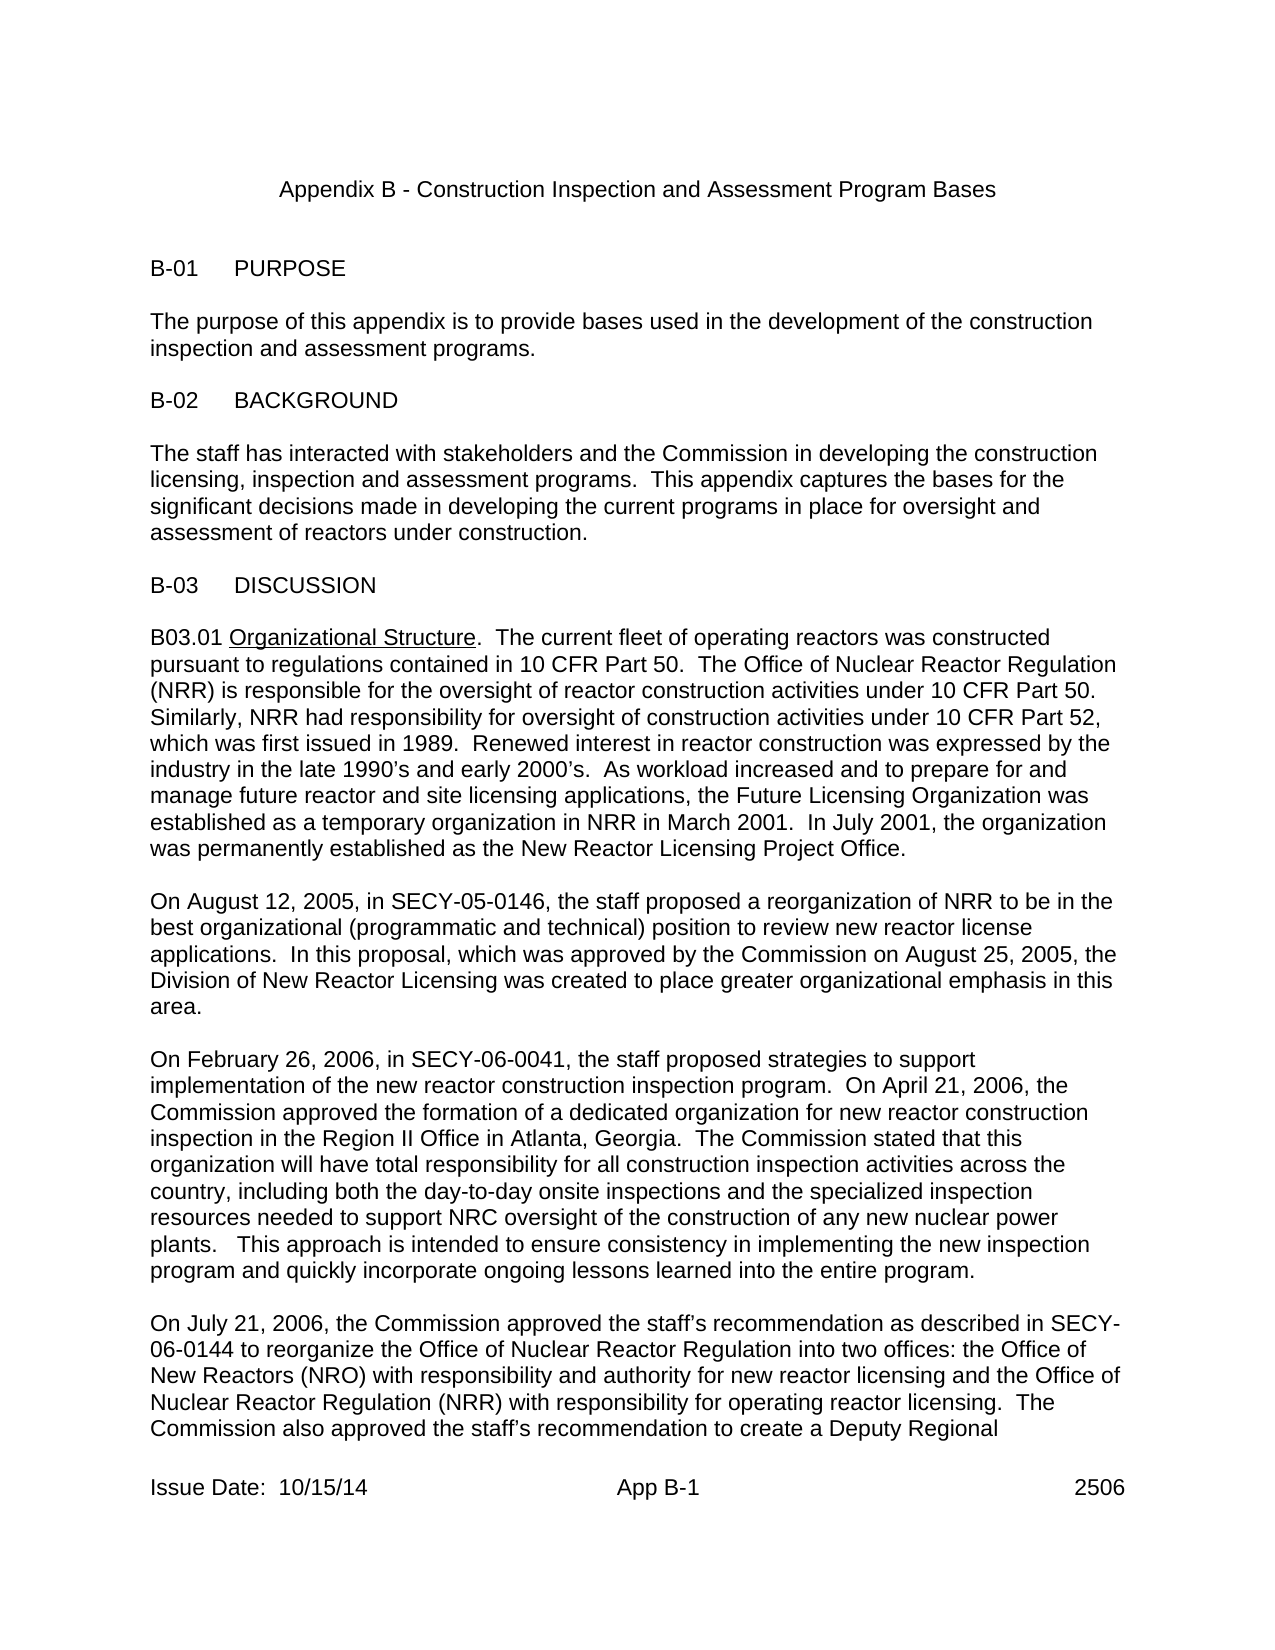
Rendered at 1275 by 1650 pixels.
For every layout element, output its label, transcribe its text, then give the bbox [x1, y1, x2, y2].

text B-03 DISCUSSION [150, 572, 1125, 598]
text On August 12, 2005, in SECY-05-0146, the staff proposed a reorganization of NRR to be in the best organizational (programmatic and technical) position to review new reactor license applications. In this proposal, which was approved by the Commission on August 25, 2005, the Division of New Reactor Licensing was created to place greater organizational emphasis in this area. [150, 888, 1125, 1020]
text B03.01 Organizational Structure. The current fleet of operating reactors was constructed pursuant to regulations contained in 10 CFR Part 50. The Office of Nuclear Reactor Regulation (NRR) is responsible for the oversight of reactor construction activities under 10 CFR Part 50. Similarly, NRR had responsibility for oversight of construction activities under 10 CFR Part 52, which was first issued in 1989. Renewed interest in reactor construction was expressed by the industry in the late 1990’s and early 2000’s. As workload increased and to prepare for and manage future reactor and site licensing applications, the Future Licensing Organization was established as a temporary organization in NRR in March 2001. In July 2001, the organization was permanently established as the New Reactor Licensing Project Office. [150, 624, 1125, 862]
text The purpose of this appendix is to provide bases used in the development of the construction inspection and assessment programs. [150, 308, 1125, 361]
text B-02 BACKGROUND [150, 387, 1125, 413]
text B-01 PURPOSE [150, 255, 1125, 282]
text Appendix B - Construction Inspection and Assessment Program Bases [150, 176, 1125, 203]
text On February 26, 2006, in SECY-06-0041, the staff proposed strategies to support implementation of the new reactor construction inspection program. On April 21, 2006, the Commission approved the formation of a dedicated organization for new reactor construction inspection in the Region II Office in Atlanta, Georgia. The Commission stated that this organization will have total responsibility for all construction inspection activities across the country, including both the day-to-day onsite inspections and the specialized inspection resources needed to support NRC oversight of the construction of any new nuclear power plants. This approach is intended to ensure consistency in implementing the new inspection program and quickly incorporate ongoing lessons learned into the entire program. [150, 1046, 1125, 1283]
text On July 21, 2006, the Commission approved the staff’s recommendation as described in SECY-06-0144 to reorganize the Office of Nuclear Reactor Regulation into two offices: the Office of New Reactors (NRO) with responsibility and authority for new reactor licensing and the Office of Nuclear Reactor Regulation (NRR) with responsibility for operating reactor licensing. The Commission also approved the staff’s recommendation to create a Deputy Regional [150, 1309, 1125, 1441]
text The staff has interacted with stakeholders and the Commission in developing the construction licensing, inspection and assessment programs. This appendix captures the bases for the significant decisions made in developing the current programs in place for oversight and assessment of reactors under construction. [150, 440, 1125, 545]
